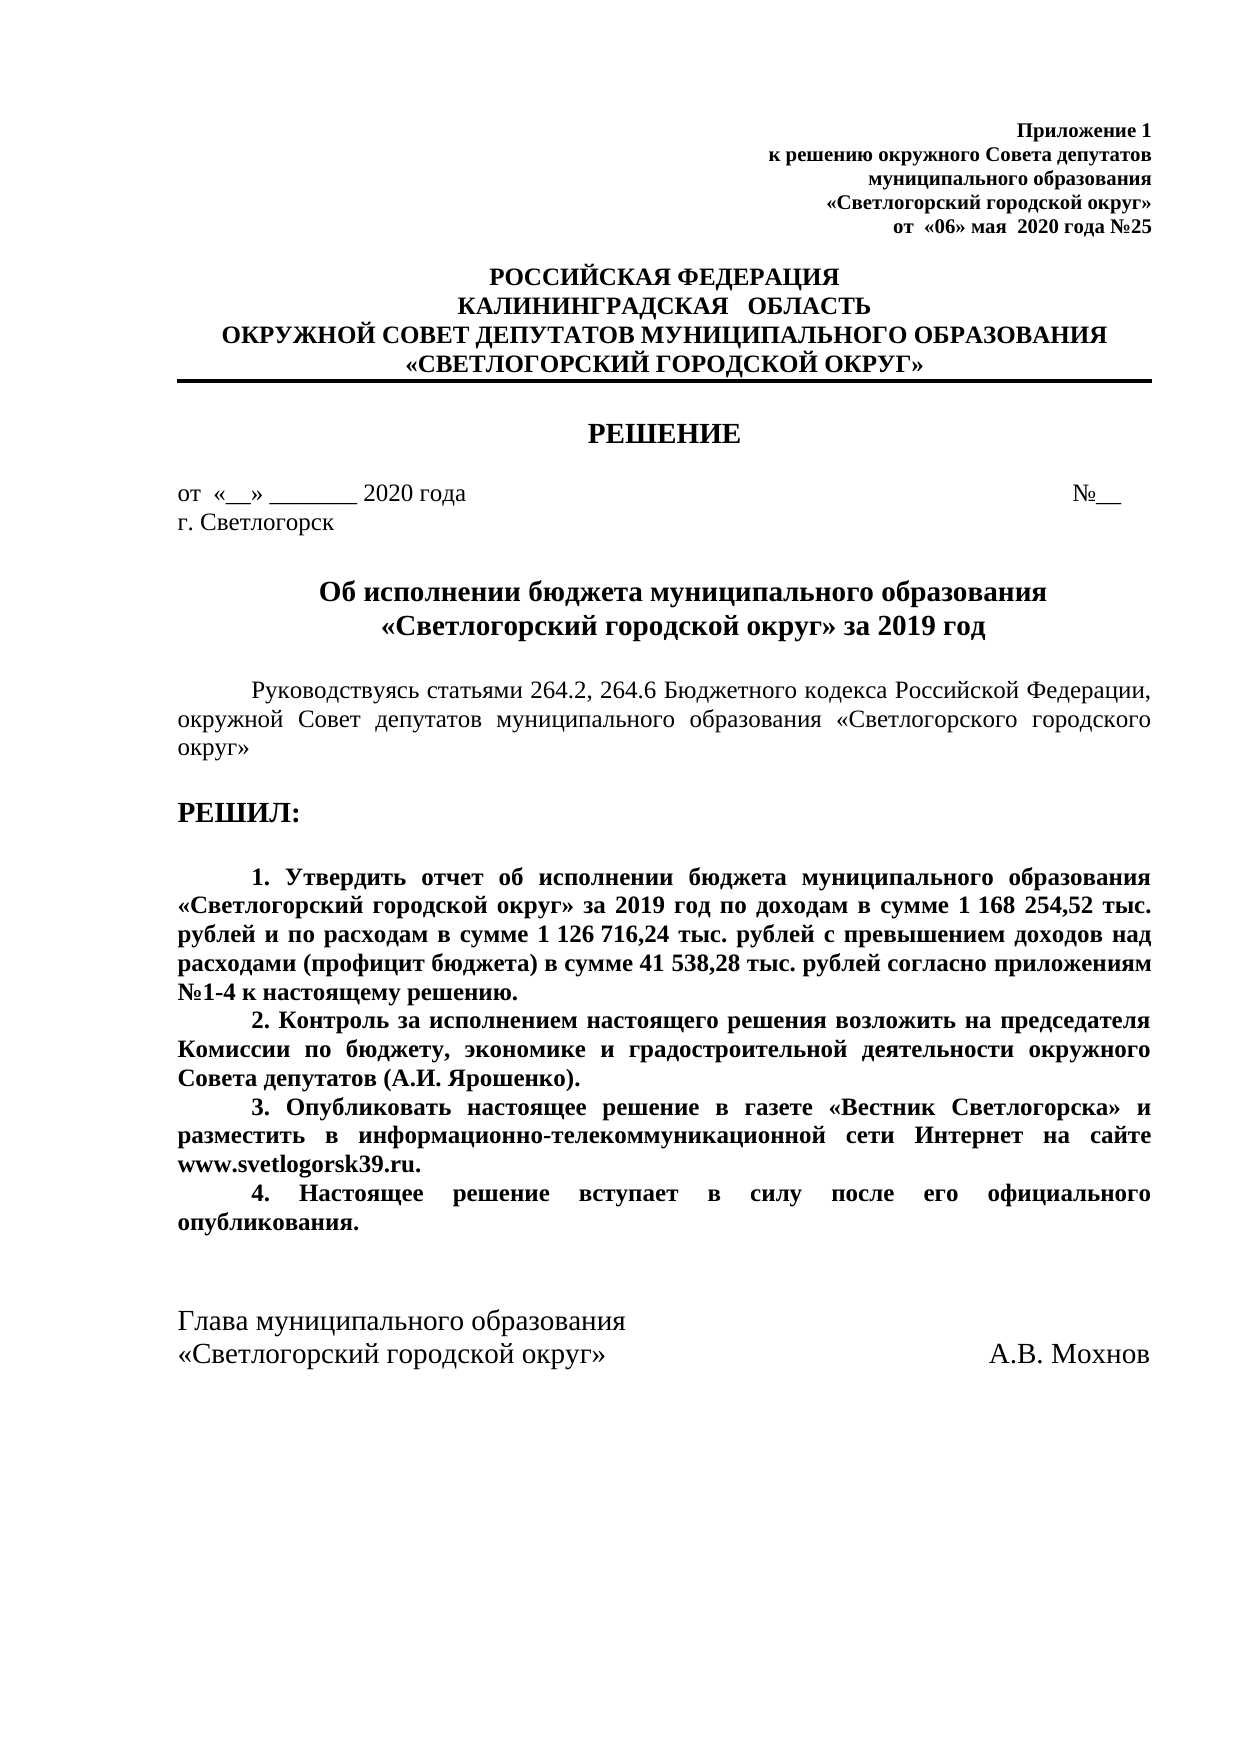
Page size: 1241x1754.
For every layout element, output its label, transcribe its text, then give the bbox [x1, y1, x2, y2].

text 2. Контроль за исполнением настоящего решения возложить на председателя Комиссии по бюджету, экономике и градостроительной деятельности окружного Совета депутатов (А.И. Ярошенко). [177, 1006, 1152, 1092]
text «Светлогорский городской округ» [177, 190, 1152, 214]
text 3. Опубликовать настоящее решение в газете «Вестник Светлогорска» и разместить в информационно-телекоммуникационной сети Интернет на сайте www.svetlogorsk39.ru. [177, 1092, 1152, 1178]
text Об исполнении бюджета муниципального образования «Светлогорский городской округ» за 2019 год [215, 574, 1152, 641]
text «СВЕТЛОГОРСКИЙ ГОРОДСКОЙ ОКРУГ» [177, 349, 1152, 379]
text КАЛИНИНГРАДСКАЯ ОБЛАСТЬ [177, 291, 1152, 320]
text муниципального образования [177, 166, 1152, 190]
text РЕШИЛ: [177, 795, 1152, 828]
title Приложение 1 [177, 118, 1152, 142]
text г. Светлогорск [177, 507, 1152, 536]
text РЕШЕНИЕ [177, 416, 1152, 450]
text от «06» мая 2020 года №25 [177, 214, 1152, 238]
text «Светлогорский городской округ» А.В. Мохнов [177, 1336, 1152, 1370]
text к решению окружного Совета депутатов [177, 142, 1152, 166]
text ОКРУЖНОЙ СОВЕТ ДЕПУТАТОВ МУНИЦИПАЛЬНОГО ОБРАЗОВАНИЯ [177, 320, 1152, 349]
text РОССИЙСКАЯ ФЕДЕРАЦИЯ [177, 262, 1152, 291]
text Руководствуясь статьями 264.2, 264.6 Бюджетного кодекса Российской Федерации, окружной Совет депутатов муниципального образования «Светлогорского городского округ» [177, 675, 1152, 761]
text от «__» _______ 2020 года №__ [177, 478, 1152, 507]
text Глава муниципального образования [177, 1303, 1152, 1336]
text 4. Настоящее решение вступает в силу после его официального опубликования. [177, 1178, 1152, 1236]
text 1. Утвердить отчет об исполнении бюджета муниципального образования «Светлогорский городской округ» за 2019 год по доходам в сумме 1 168 254,52 тыс. рублей и по расходам в сумме 1 126 716,24 тыс. рублей с превышением доходов над расходами (профицит бюджета) в сумме 41 538,28 тыс. рублей согласно приложениям №1-4 к настоящему решению. [177, 862, 1152, 1006]
